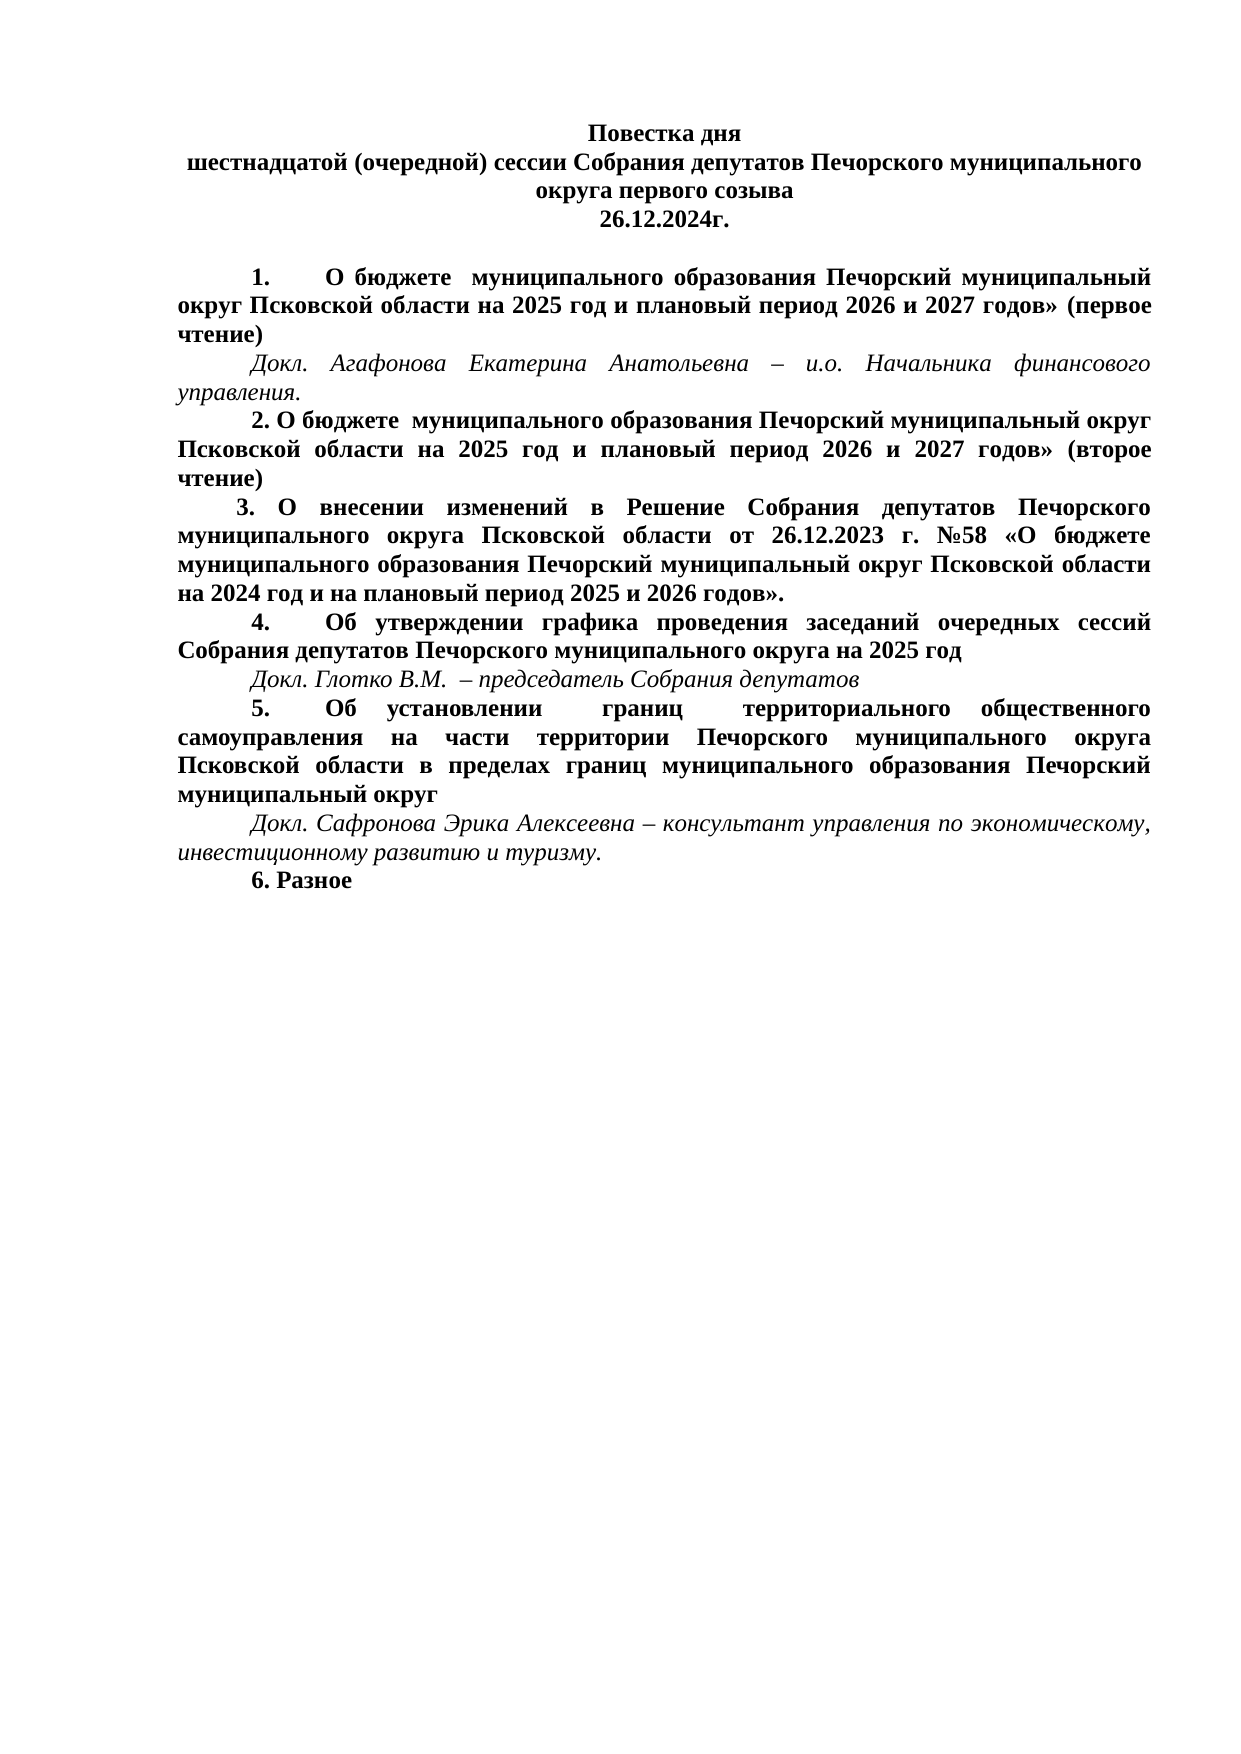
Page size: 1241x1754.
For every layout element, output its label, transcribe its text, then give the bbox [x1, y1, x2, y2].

text 26.12.2024г. [177, 204, 1152, 233]
text 2. О бюджете муниципального образования Печорский муниципальный округ Псковской области на 2025 год и плановый период 2026 и 2027 годов» (второе чтение) [177, 406, 1152, 492]
text Повестка дня [177, 118, 1152, 147]
text 6. Разное [177, 866, 1152, 894]
list Об утверждении графика проведения заседаний очередных сессий Собрания депутатов Печорского муниципального округа на 2025 год [177, 607, 1152, 664]
list О бюджете муниципального образования Печорский муниципальный округ Псковской области на 2025 год и плановый период 2026 и 2027 годов» (первое чтение) [177, 262, 1152, 348]
list Докл. Глотко В.М. – председатель Собрания депутатов [177, 664, 1152, 693]
text Докл. Агафонова Екатерина Анатольевна – и.о. Начальника финансового управления. [177, 348, 1152, 406]
text шестнадцатой (очередной) сессии Собрания депутатов Печорского муниципального округа первого созыва [177, 147, 1152, 204]
text 3. О внесении изменений в Решение Собрания депутатов Печорского муниципального округа Псковской области от 26.12.2023 г. №58 «О бюджете муниципального образования Печорский муниципальный округ Псковской области на 2024 год и на плановый период 2025 и 2026 годов». [177, 492, 1152, 607]
text Докл. Сафронова Эрика Алексеевна – консультант управления по экономическому, инвестиционному развитию и туризму. [177, 808, 1152, 866]
list Об установлении границ территориального общественного самоуправления на части территории Печорского муниципального округа Псковской области в пределах границ муниципального образования Печорский муниципальный округ [177, 693, 1152, 808]
